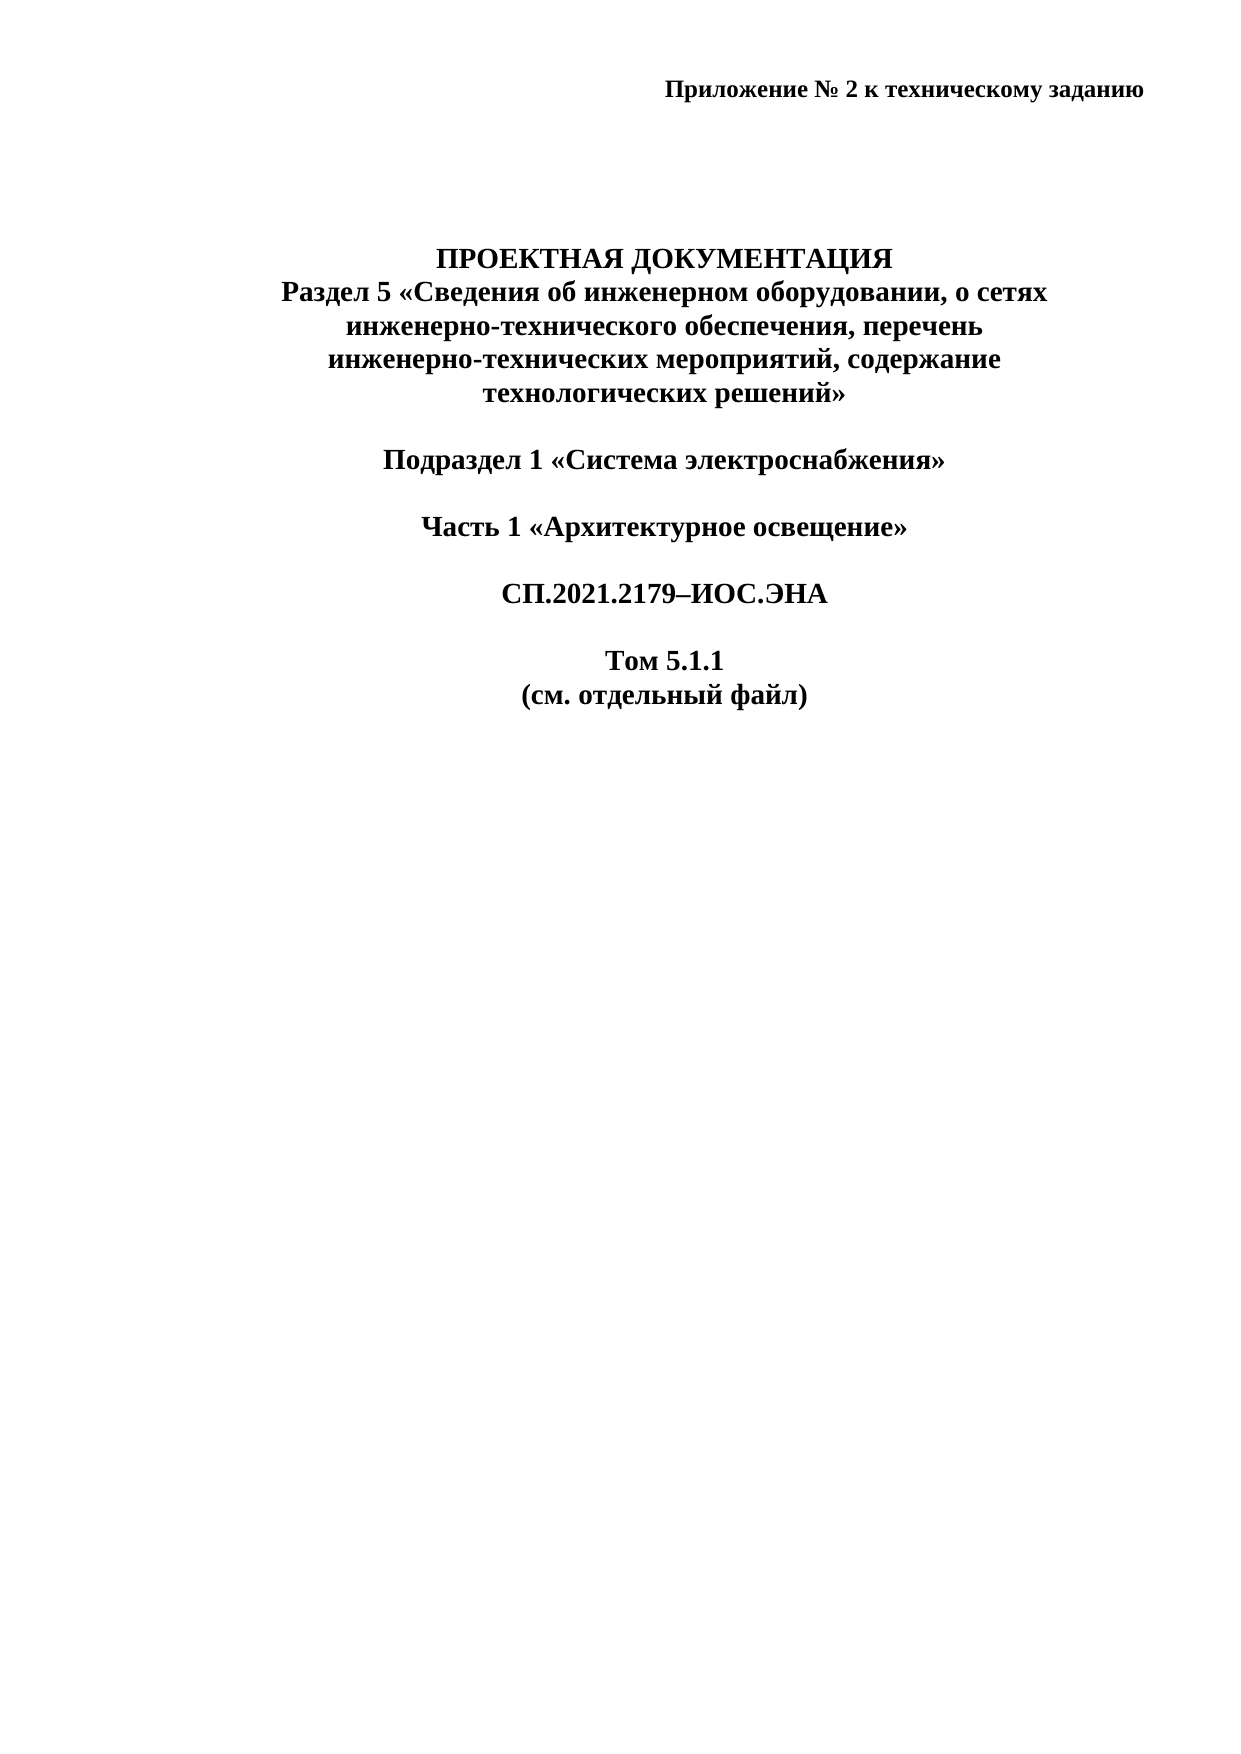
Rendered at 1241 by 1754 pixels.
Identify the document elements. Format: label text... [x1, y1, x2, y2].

text ПРОЕКТНАЯ ДОКУМЕНТАЦИЯ [177, 241, 1152, 274]
text (см. отдельный файл) [177, 677, 1152, 711]
text Раздел 5 «Сведения об инженерном оборудовании, о сетях [177, 274, 1152, 308]
text инженерно-технического обеспечения, перечень [177, 308, 1152, 342]
text Том 5.1.1 [177, 643, 1152, 677]
text технологических решений» [177, 375, 1152, 409]
text Часть 1 «Архитектурное освещение» [177, 509, 1152, 543]
text СП.2021.2179–ИОС.ЭНА [177, 576, 1152, 610]
text Подраздел 1 «Система электроснабжения» [177, 442, 1152, 476]
text Приложение № 2 к техническому заданию [664, 74, 1152, 103]
text инженерно-технических мероприятий, содержание [177, 342, 1152, 375]
